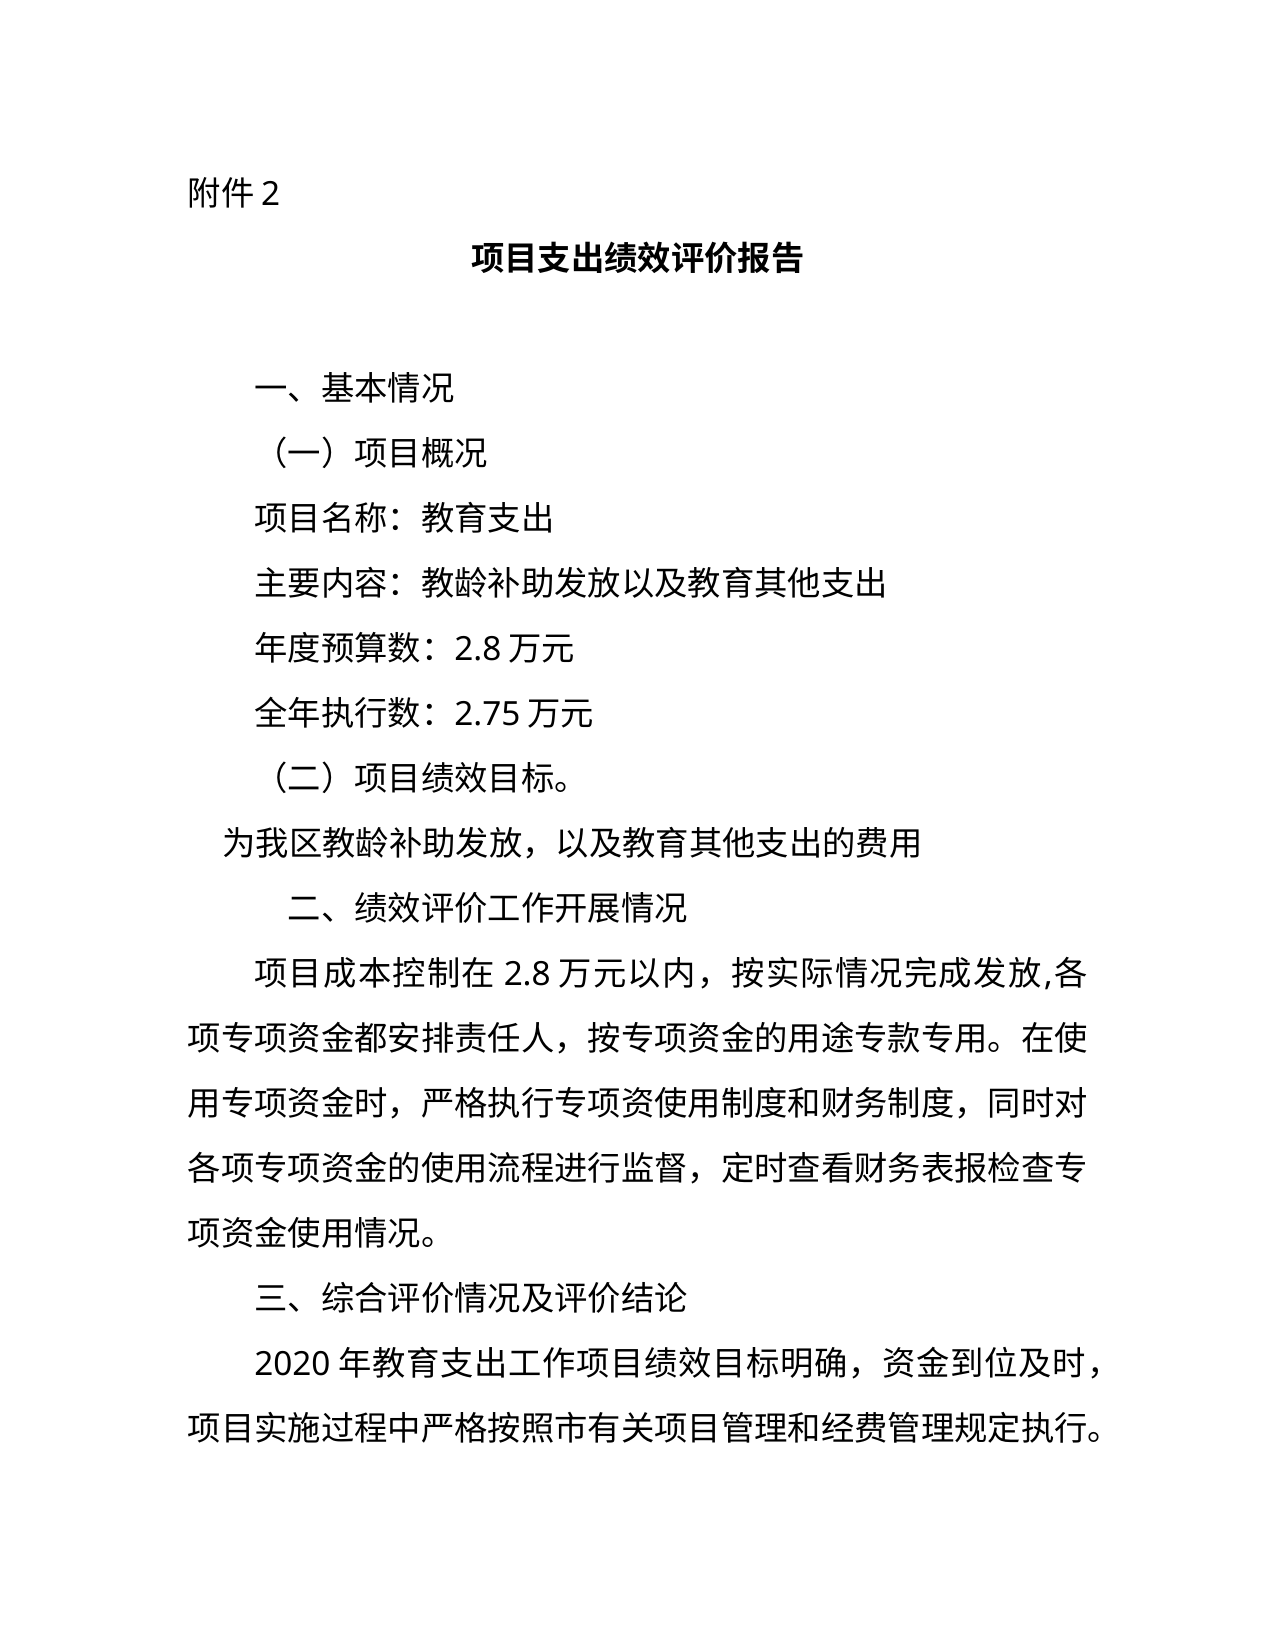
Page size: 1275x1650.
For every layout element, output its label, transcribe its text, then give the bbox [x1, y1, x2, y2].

text 项目支出绩效评价报告 [187, 224, 1087, 289]
list 综合评价情况及评价结论 [187, 1264, 1087, 1329]
list 项目绩效目标。 [187, 744, 1087, 809]
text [187, 1329, 1087, 1459]
text 一、基本情况 [187, 354, 1087, 419]
text 年度预算数：2.8万元 [187, 614, 1087, 679]
text 项目名称：教育支出 [187, 484, 1087, 549]
text 全年执行数：2.75万元 [187, 679, 1087, 744]
list 为我区教龄补助发放，以及教育其他支出的费用 [187, 809, 1087, 874]
text 项目成本控制在2.8万元以内，按实际情况完成发放,各项专项资金都安排责任人，按专项资金的用途专款专用。在使用专项资金时，严格执行专项资使用制度和财务制度，同时对各项专项资金的使用流程进行监督，定时查看财务表报检查专项资金使用情况。 [187, 939, 1087, 1264]
text （一）项目概况 [187, 419, 1087, 484]
text 附件2 [187, 159, 1087, 224]
list 二、绩效评价工作开展情况 [187, 874, 1087, 939]
text 主要内容：教龄补助发放以及教育其他支出 [187, 549, 1087, 614]
